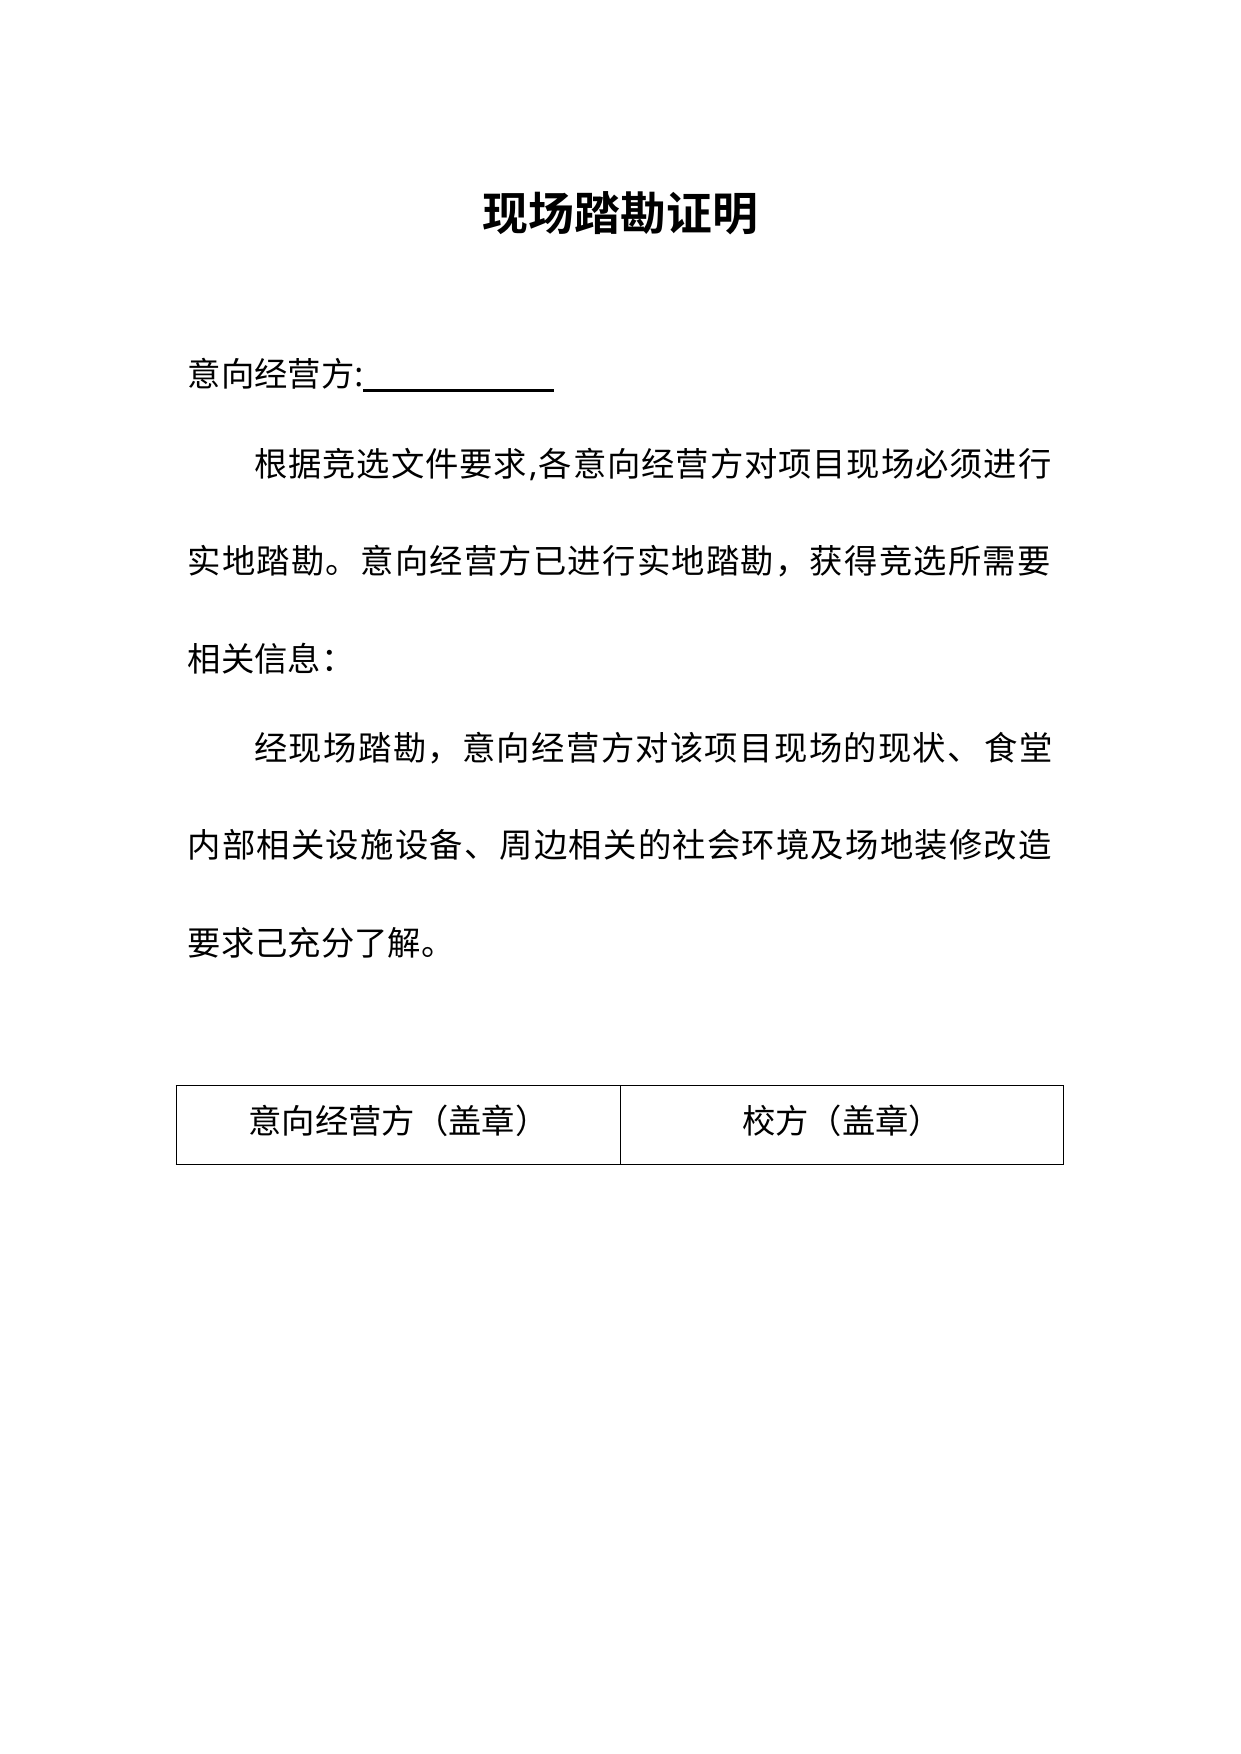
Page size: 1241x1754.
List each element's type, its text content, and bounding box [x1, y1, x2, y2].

text 意向经营方: [187, 340, 1053, 405]
table_header 校方（盖章） [621, 1086, 1063, 1163]
text 经现场踏勘，意向经营方对该项目现场的现状、食堂内部相关设施设备、周边相关的社会环境及场地装修改造要求己充分了解。 [187, 713, 1053, 973]
text 根据竞选文件要求,各意向经营方对项目现场必须进行实地踏勘。意向经营方已进行实地踏勘，获得竞选所需要相关信息： [187, 429, 1053, 689]
text 现场踏勘证明 [187, 162, 1053, 259]
table_header 意向经营方（盖章） [177, 1086, 620, 1163]
